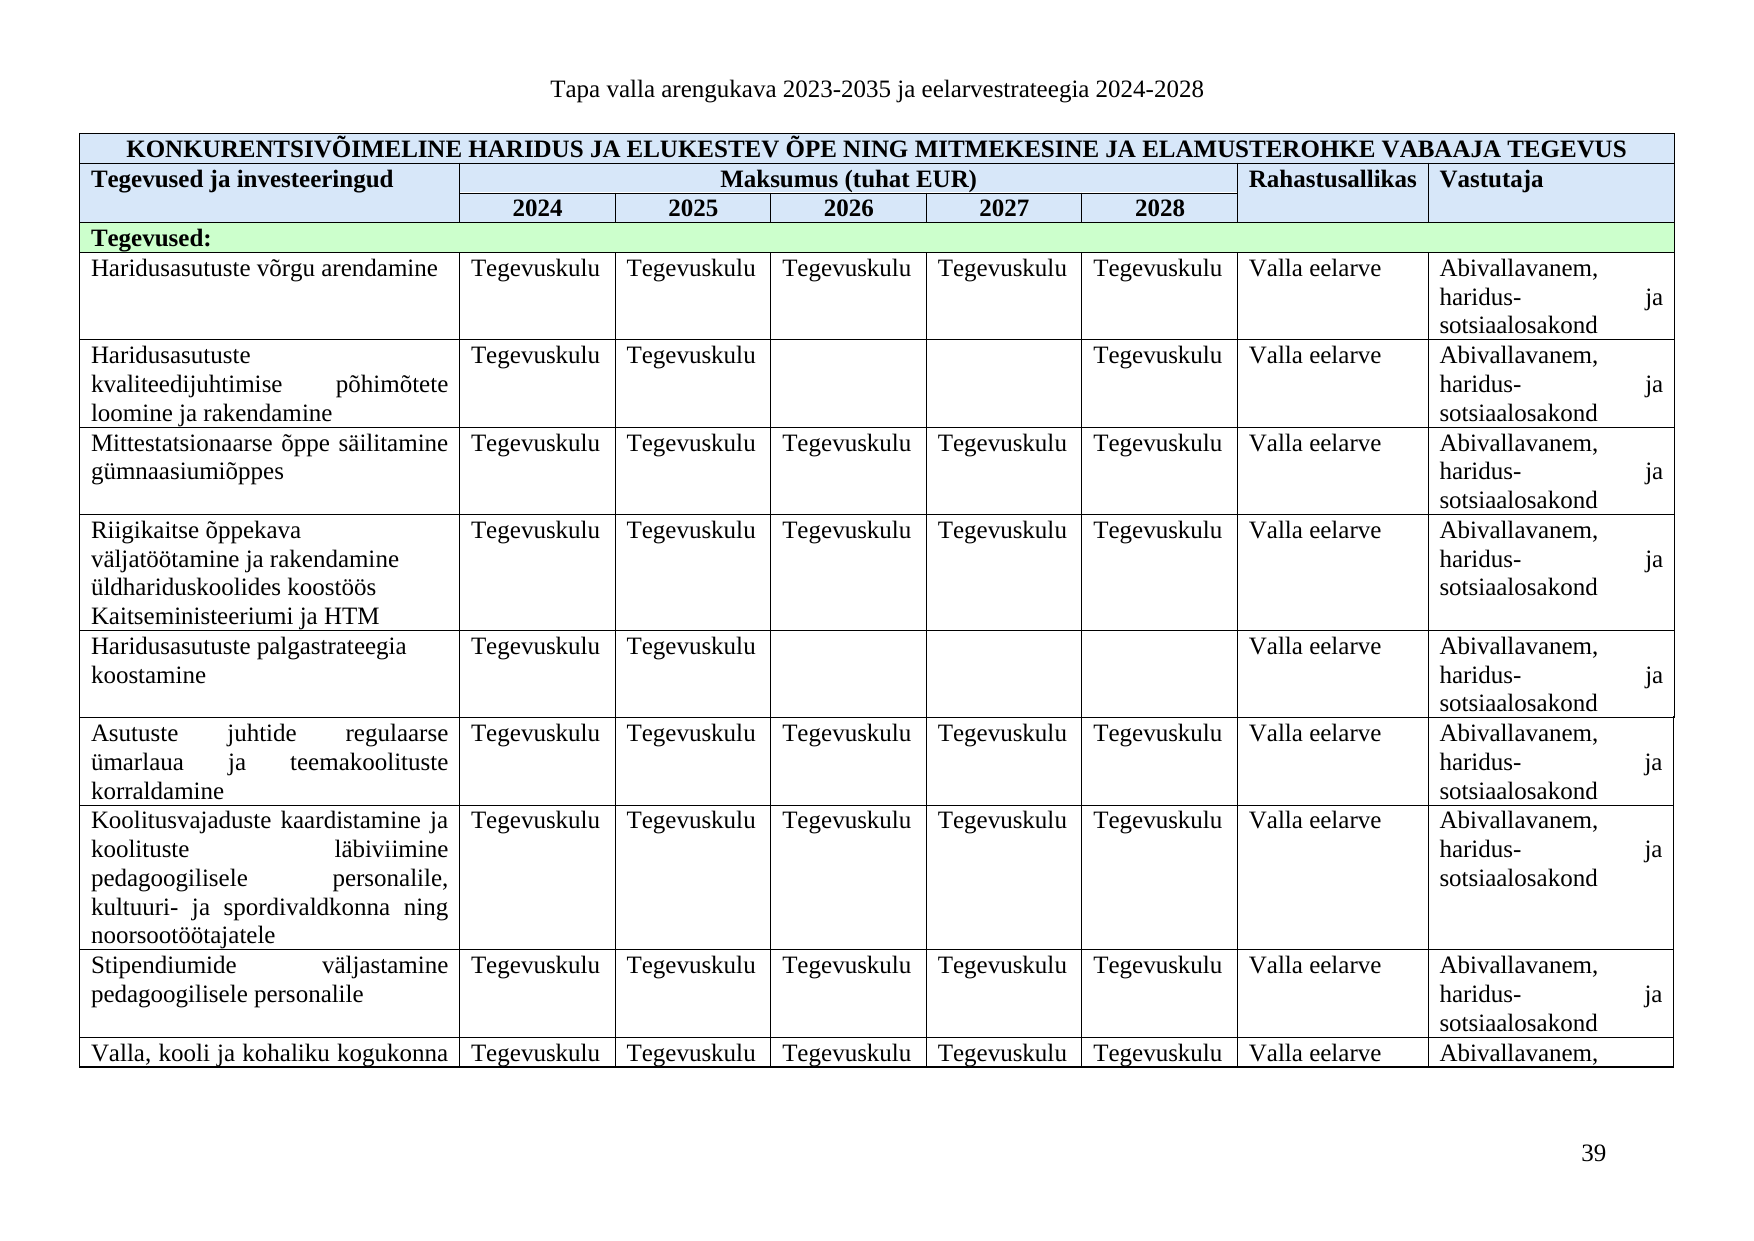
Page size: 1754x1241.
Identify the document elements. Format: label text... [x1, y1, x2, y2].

table_cell Tegevused: [80, 223, 1674, 252]
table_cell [1429, 1038, 1673, 1066]
table_cell [771, 340, 926, 427]
table_cell Haridusasutuste kvaliteedijuhtimise põhimõtete loomine ja rakendamine [80, 340, 459, 427]
table_cell Tegevuskulu [927, 718, 1081, 804]
table_cell [927, 340, 1081, 427]
table_cell Abivallavanem, haridus- ja sotsiaalosakond [1429, 950, 1673, 1037]
table_cell Valla eelarve [1238, 718, 1428, 804]
table_cell Tegevuskulu [616, 950, 770, 1037]
table_cell Valla eelarve [1238, 806, 1428, 949]
table_cell Tegevuskulu [927, 253, 1081, 339]
table_cell Koolitusvajaduste kaardistamine ja koolituste läbiviimine pedagoogilisele personalile, kultuuri- ja spordivaldkonna ning noorsootöötajatele [80, 806, 459, 949]
table_cell Tegevuskulu [1082, 950, 1237, 1037]
table_cell Valla eelarve [1238, 1038, 1428, 1066]
table_cell Abivallavanem, haridus- ja sotsiaalosakond [1429, 806, 1673, 949]
table_cell Tegevuskulu [460, 515, 615, 630]
table_cell Tegevuskulu [460, 806, 615, 949]
table_cell [927, 631, 1081, 717]
table_cell Haridusasutuste palgastrateegia koostamine [80, 631, 459, 717]
table_cell Tegevuskulu [616, 340, 770, 427]
table_cell Tegevuskulu [927, 1038, 1081, 1066]
table_cell Valla eelarve [1238, 428, 1428, 514]
table_cell Tegevused ja investeeringud [80, 164, 459, 222]
table_cell Abivallavanem, haridus- ja sotsiaalosakond [1429, 631, 1674, 717]
table_cell 2026 [771, 194, 926, 222]
table_cell Tegevuskulu [1082, 718, 1237, 804]
table_cell Tegevuskulu [927, 806, 1081, 949]
table_cell Tegevuskulu [1082, 340, 1237, 427]
table_cell Abivallavanem, haridus- ja sotsiaalosakond [1429, 428, 1674, 514]
table_cell Tegevuskulu [1082, 1038, 1237, 1066]
table_cell Tegevuskulu [616, 253, 770, 339]
table_cell Tegevuskulu [460, 253, 615, 339]
table_cell Tegevuskulu [771, 515, 926, 630]
table_cell [771, 631, 926, 717]
table_cell Tegevuskulu [771, 806, 926, 949]
table_cell Tegevuskulu [616, 806, 770, 949]
table_cell Tegevuskulu [460, 340, 615, 427]
table_cell Stipendiumide väljastamine pedagoogilisele personalile [80, 950, 459, 1037]
table_cell Tegevuskulu [1082, 806, 1237, 949]
table_cell Haridusasutuste võrgu arendamine [80, 253, 459, 339]
table_cell Tegevuskulu [1082, 515, 1237, 630]
table_cell Tegevuskulu [616, 428, 770, 514]
table_cell Abivallavanem, haridus- ja sotsiaalosakond [1429, 253, 1674, 339]
table_cell 2024 [460, 194, 615, 222]
table_cell 2025 [616, 194, 770, 222]
table_cell Mittestatsionaarse õppe säilitamine gümnaasiumiõppes [80, 428, 459, 514]
table_cell Tegevuskulu [460, 428, 615, 514]
table_cell Tegevuskulu [460, 631, 615, 717]
table_cell Valla eelarve [1238, 340, 1428, 427]
table_cell Tegevuskulu [1082, 253, 1237, 339]
table_cell Valla eelarve [1238, 253, 1428, 339]
table_cell Tegevuskulu [771, 1038, 926, 1066]
table_header KONKURENTSIVÕIMELINE HARIDUS JA ELUKESTEV ÕPE NING MITMEKESINE JA ELAMUSTEROHKE VABAAJA TEGEVUS [80, 134, 1674, 163]
table_cell Rahastusallikas [1238, 164, 1428, 222]
table_cell Tegevuskulu [771, 253, 926, 339]
table_cell Maksumus (tuhat EUR) [460, 164, 1237, 192]
table_cell Tegevuskulu [616, 515, 770, 630]
table_cell Tegevuskulu [771, 950, 926, 1037]
table_cell Tegevuskulu [460, 718, 615, 804]
table_cell Abivallavanem, haridus- ja sotsiaalosakond [1429, 340, 1674, 427]
table_cell Tegevuskulu [927, 515, 1081, 630]
table_cell Tegevuskulu [771, 428, 926, 514]
table_cell Tegevuskulu [771, 718, 926, 804]
table_cell Valla eelarve [1238, 631, 1428, 717]
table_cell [80, 1038, 459, 1066]
table_cell [1082, 631, 1237, 717]
table_cell Abivallavanem, haridus- ja sotsiaalosakond [1429, 718, 1673, 804]
table_cell 2027 [927, 194, 1081, 222]
table_cell Tegevuskulu [616, 1038, 770, 1066]
table_cell Asutuste juhtide regulaarse ümarlaua ja teemakoolituste korraldamine [80, 718, 459, 804]
table_cell Abivallavanem, haridus- ja sotsiaalosakond [1429, 515, 1674, 630]
table_cell Tegevuskulu [927, 428, 1081, 514]
table_cell 2028 [1082, 194, 1237, 222]
table_cell Valla eelarve [1238, 515, 1428, 630]
table_cell Riigikaitse õppekava väljatöötamine ja rakendamine üldhariduskoolides koostöös Kaitseministeeriumi ja HTM [80, 515, 459, 630]
table_cell Tegevuskulu [1082, 428, 1237, 514]
table_cell Tegevuskulu [616, 631, 770, 717]
table_cell Valla eelarve [1238, 950, 1428, 1037]
table_cell Tegevuskulu [616, 718, 770, 804]
table_cell Tegevuskulu [927, 950, 1081, 1037]
table_cell Tegevuskulu [460, 1038, 615, 1066]
table_cell Tegevuskulu [460, 950, 615, 1037]
table_cell Vastutaja [1429, 164, 1674, 222]
